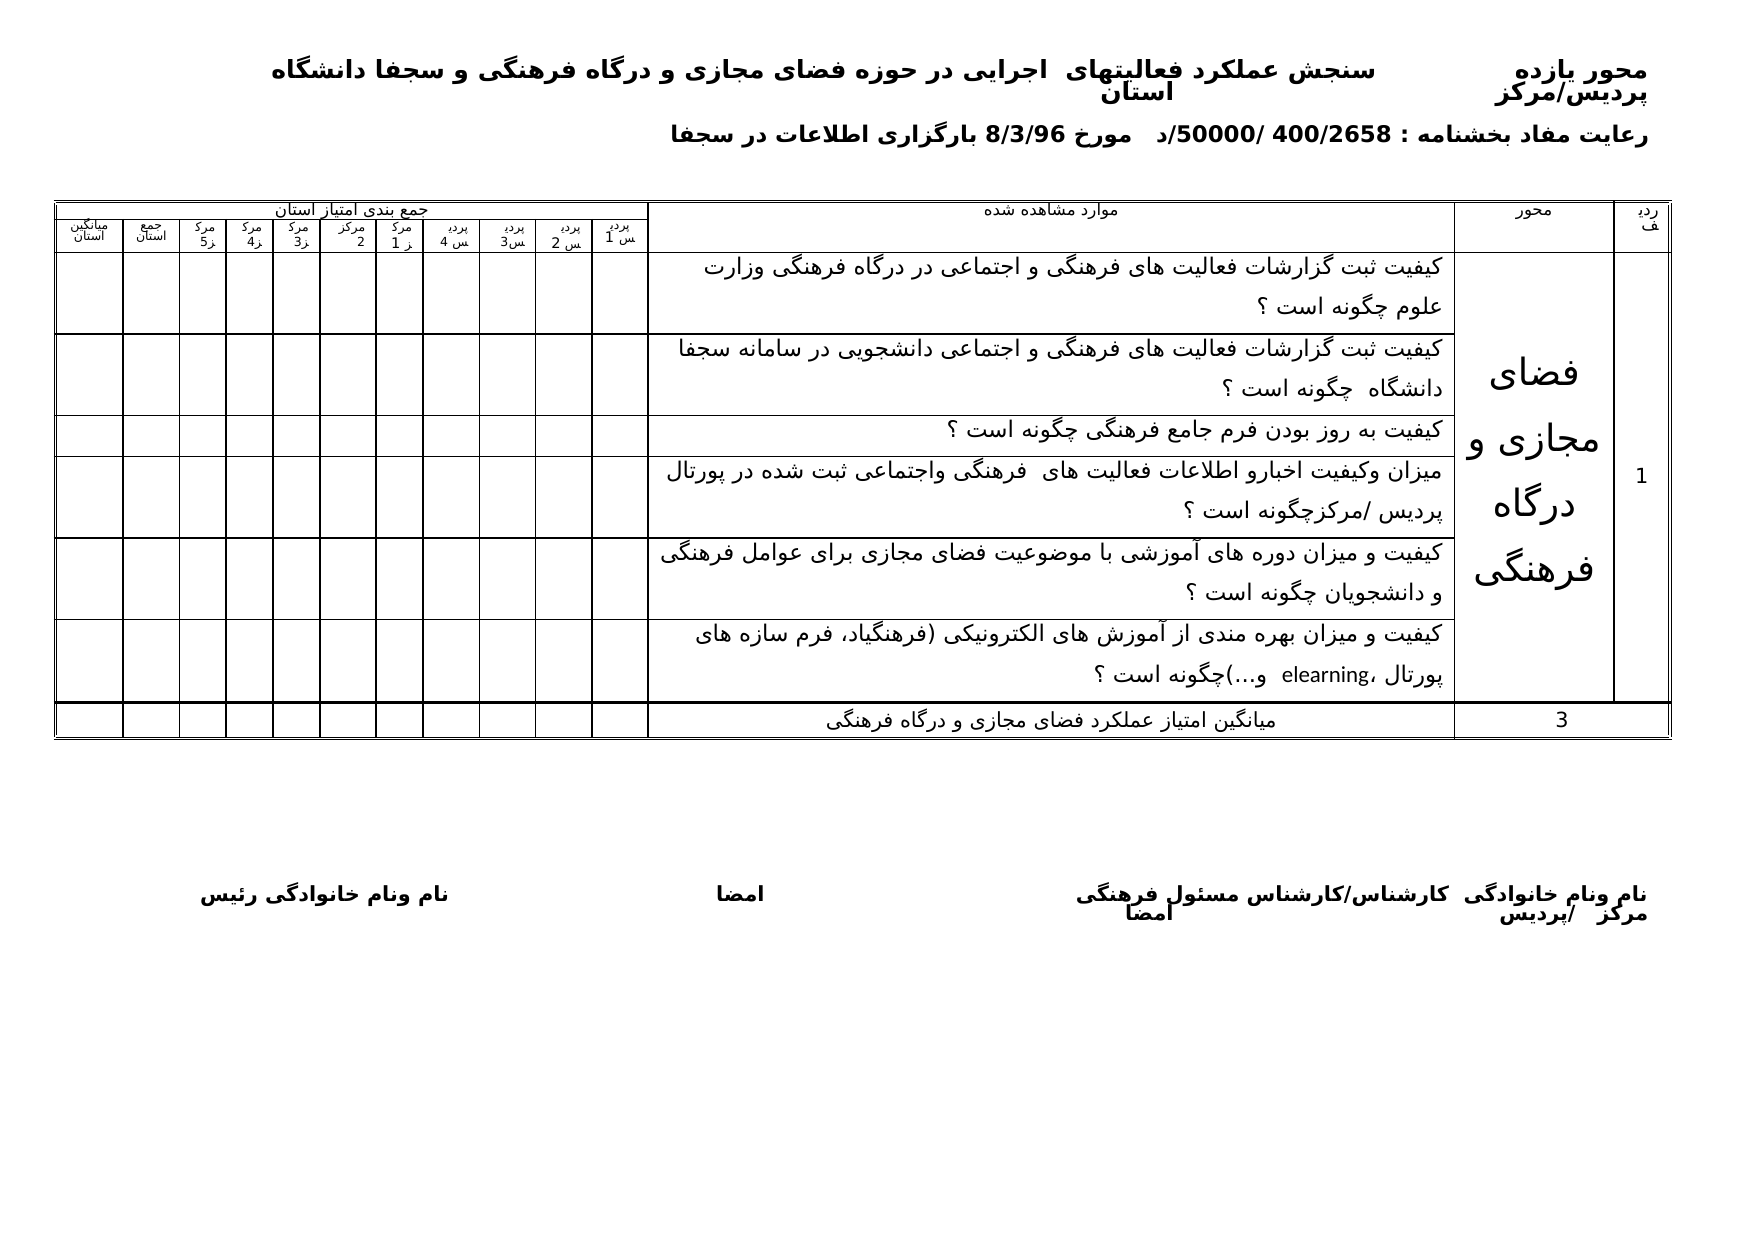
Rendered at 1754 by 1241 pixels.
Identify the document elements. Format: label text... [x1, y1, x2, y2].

table_cell [227, 253, 272, 333]
table_cell [180, 539, 225, 618]
table_cell [321, 416, 375, 456]
table_cell [593, 457, 647, 537]
table_cell [180, 335, 225, 414]
table_cell [180, 416, 225, 456]
table_cell [274, 539, 319, 618]
table_cell [593, 335, 647, 414]
table_cell کیفیت ثبت گزارشات فعالیت های فرهنگی و اجتماعی دانشجویی در سامانه سجفا دانشگاه چگونه است ؟ [649, 335, 1454, 414]
table_cell [536, 704, 591, 737]
table_cell [227, 704, 272, 737]
table_cell [424, 335, 479, 414]
table_cell 1 [1615, 253, 1668, 701]
table_cell [536, 253, 591, 333]
table_cell [274, 620, 319, 701]
table_cell [321, 253, 375, 333]
table_cell پردیس 2 [536, 220, 591, 252]
table_cell [57, 253, 122, 333]
table_cell [593, 253, 647, 333]
table_cell [593, 416, 647, 456]
table_cell [57, 539, 122, 618]
table_cell مرکز4 [227, 220, 272, 252]
table_cell جمع استان [124, 220, 179, 252]
table_cell [480, 253, 535, 333]
table_cell [124, 620, 179, 701]
table_cell [424, 539, 479, 618]
table_cell [377, 416, 422, 456]
table_cell [274, 253, 319, 333]
subtitle محور یازده سنجش عملکرد فعالیتهای اجرایی در حوزه فضای مجازی و درگاه فرهنگی و سجفا دانشگاه پردیس/مرکز استان [105, 60, 1649, 107]
table_cell [480, 335, 535, 414]
table_cell [424, 620, 479, 701]
table_cell مرکز3 [274, 220, 319, 252]
table_cell [180, 704, 225, 737]
table_cell [57, 620, 122, 701]
table_cell [321, 704, 375, 737]
table_cell [480, 416, 535, 456]
table_cell [180, 620, 225, 701]
table_cell [424, 704, 479, 737]
table_cell [424, 457, 479, 537]
table_cell [377, 704, 422, 737]
table_cell [180, 457, 225, 537]
table_cell [536, 620, 591, 701]
table_cell [593, 539, 647, 618]
table_cell [480, 457, 535, 537]
table_cell [593, 620, 647, 701]
table_cell [227, 416, 272, 456]
table_cell [536, 335, 591, 414]
table_header ردیف [1615, 201, 1670, 252]
text رعایت مفاد بخشنامه : 400/2658 /50000/د مورخ 8/3/96 بارگزاری اطلاعات در سجفا [105, 126, 940, 147]
text رعایت مفاد بخشنامه : 400/2658 /50000/د مورخ 8/3/96 بارگزاری اطلاعات در سجفا [926, 126, 1649, 147]
table_cell [124, 335, 179, 414]
table_cell [480, 539, 535, 618]
table_cell [424, 416, 479, 456]
table_cell [480, 620, 535, 701]
table_cell [274, 704, 319, 737]
table_cell [124, 457, 179, 537]
table_cell [55, 704, 122, 737]
text نام ونام خانوادگی کارشناس/کارشناس مسئول فرهنگی امضا نام ونام خانوادگی رئیس مرکز /پردیس امضا [105, 886, 1649, 925]
table_header جمع بندی امتیاز استان [55, 203, 647, 219]
table_cell مرکز5 [180, 220, 225, 252]
table_cell [424, 253, 479, 333]
table_cell [227, 620, 272, 701]
table_cell [321, 335, 375, 414]
table_cell کیفیت ثبت گزارشات فعالیت های فرهنگی و اجتماعی در درگاه فرهنگی وزارت علوم چگونه است ؟ [649, 253, 1454, 333]
table_header موارد مشاهده شده [649, 203, 1454, 252]
table_cell پردیس 1 [593, 220, 647, 252]
table_cell [274, 335, 319, 414]
table_cell [536, 416, 591, 456]
table_cell [124, 253, 179, 333]
table_cell [124, 416, 179, 456]
table_cell فضای مجازی و درگاه فرهنگی [1455, 253, 1613, 701]
table_cell [274, 457, 319, 537]
table_cell [321, 457, 375, 537]
table_cell [377, 457, 422, 537]
table_cell [377, 253, 422, 333]
table_cell [274, 416, 319, 456]
table_cell کیفیت به روز بودن فرم جامع فرهنگی چگونه است ؟ [649, 416, 1454, 456]
table_cell میانگین امتیاز عملکرد فضای مجازی و درگاه فرهنگی [649, 704, 1454, 737]
table_cell [227, 335, 272, 414]
table_cell [57, 457, 122, 537]
table_cell [377, 620, 422, 701]
table_cell [227, 457, 272, 537]
table_cell کیفیت و میزان بهره مندی از آموزش های الکترونیکی (فرهنگیاد، فرم سازه های پورتال ،elearning و...)چگونه است ؟ [649, 620, 1454, 701]
table_cell مرکز 2 [321, 220, 375, 252]
table_cell [593, 704, 647, 737]
table_cell [180, 253, 225, 333]
table_cell پردیس 4 [424, 220, 479, 252]
table_cell [480, 704, 535, 737]
table_cell [321, 620, 375, 701]
table_cell [57, 335, 122, 414]
table_cell [227, 539, 272, 618]
table_cell [377, 335, 422, 414]
table_cell [321, 539, 375, 618]
table_cell 3 [1455, 704, 1670, 737]
table_cell [536, 457, 591, 537]
table_header محور [1455, 203, 1613, 252]
table_cell میزان وکیفیت اخبارو اطلاعات فعالیت های فرهنگی واجتماعی ثبت شده در پورتال پردیس /مرکزچگونه است ؟ [649, 457, 1454, 537]
table_cell [124, 539, 179, 618]
table_cell میانگین استان [57, 220, 122, 252]
table_cell [124, 704, 179, 737]
table_cell کیفیت و میزان دوره های آموزشی با موضوعیت فضای مجازی برای عوامل فرهنگی و دانشجویان چگونه است ؟ [649, 539, 1454, 618]
table_cell پردیس3 [480, 220, 535, 252]
table_cell [536, 539, 591, 618]
table_cell [377, 539, 422, 618]
table_cell [57, 416, 122, 456]
table_cell مرکز 1 [377, 220, 422, 252]
